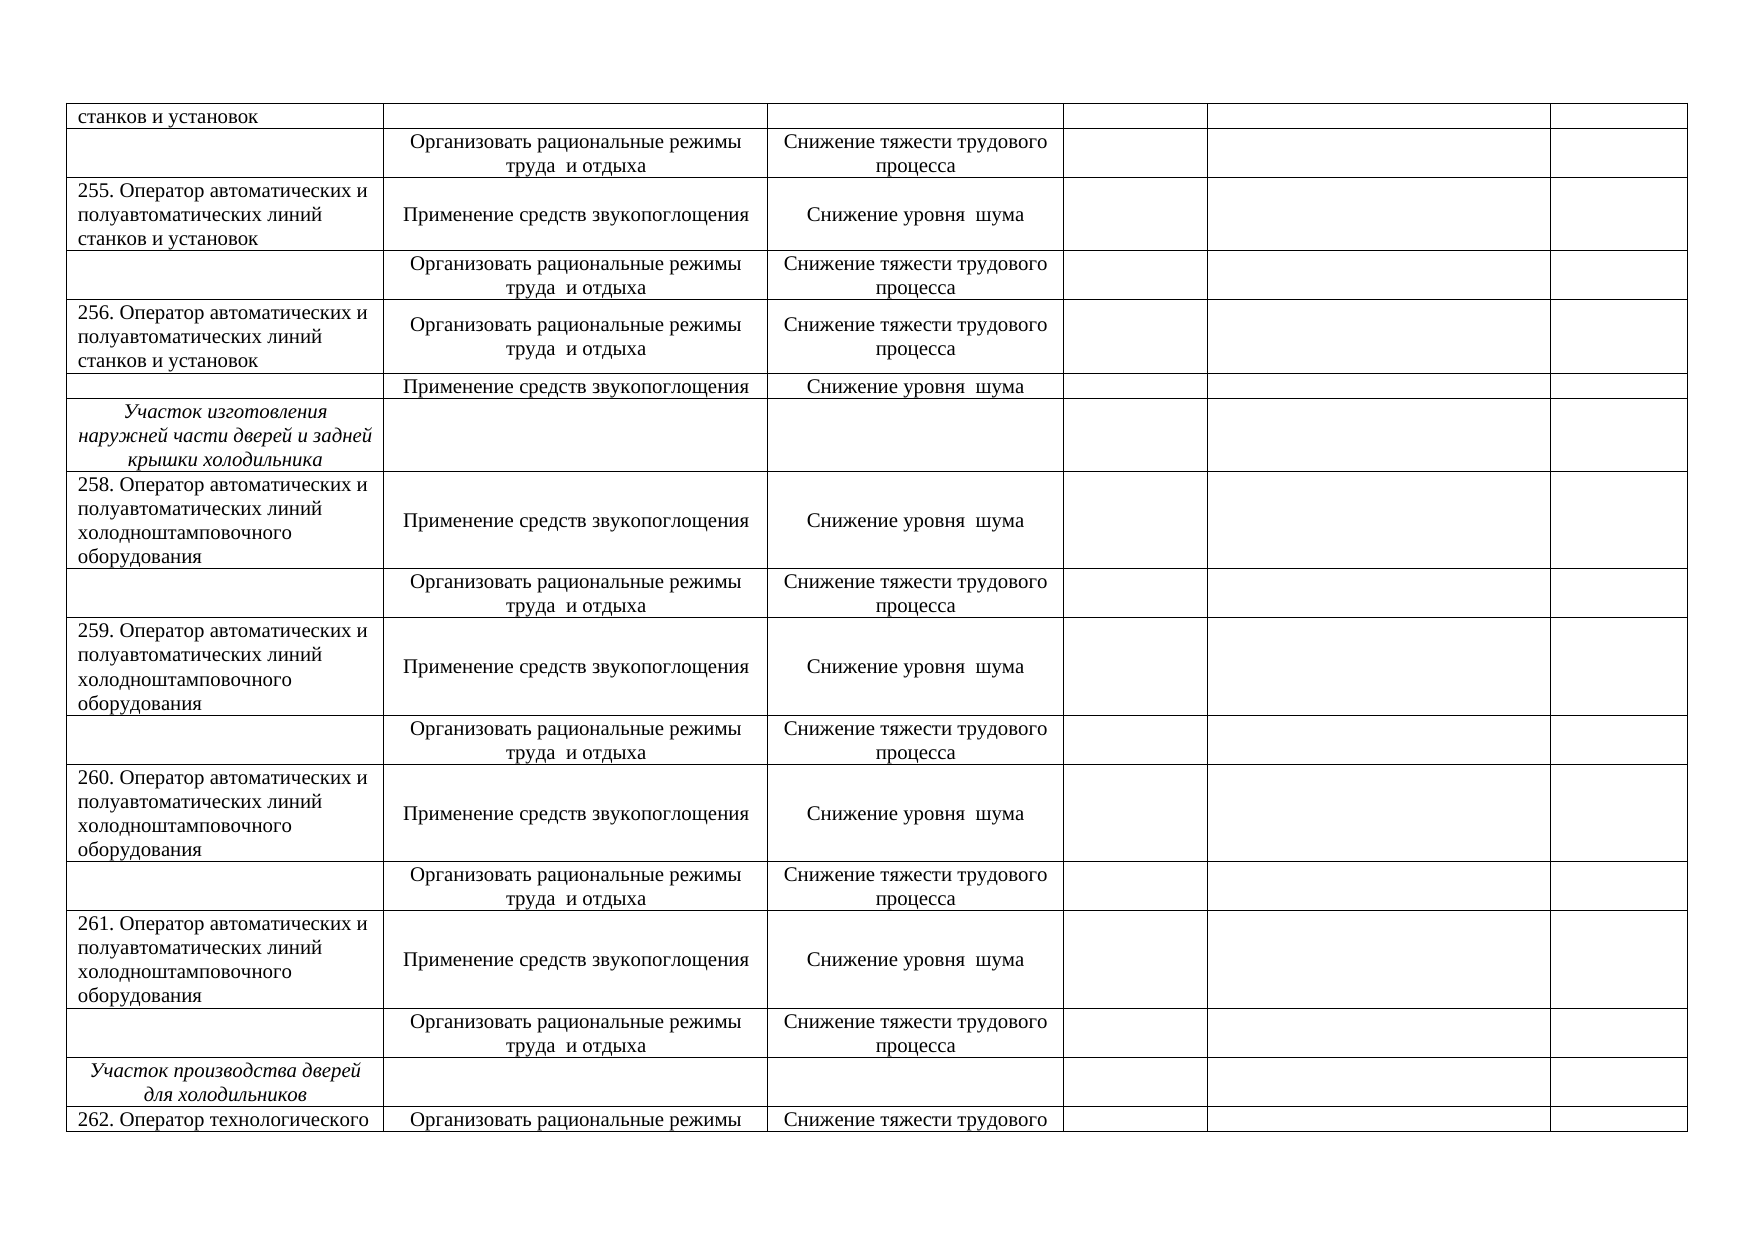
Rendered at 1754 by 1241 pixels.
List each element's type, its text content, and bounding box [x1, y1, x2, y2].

table_cell [1208, 251, 1550, 299]
table_cell [1551, 472, 1687, 568]
table_cell [1064, 104, 1207, 128]
table_cell Снижение уровня шума [768, 472, 1063, 568]
table_cell [67, 129, 383, 177]
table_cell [384, 129, 767, 177]
table_cell [1551, 862, 1687, 910]
table_cell Снижение тяжести трудового процесса [768, 129, 1063, 177]
table_cell [67, 1009, 383, 1057]
table_cell Организовать рациональные режимы труда и отдыха [384, 569, 767, 617]
table_cell [1208, 911, 1550, 1007]
table_cell [1064, 399, 1207, 471]
table_cell [1064, 765, 1207, 861]
table_cell 261. Оператор автоматических и полуавтоматических линий холодноштамповочного оборудования [67, 911, 383, 1007]
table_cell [384, 1107, 767, 1131]
table_cell [1064, 569, 1207, 617]
table_cell Применение средств звукопоглощения [384, 911, 767, 1007]
table_cell [67, 251, 383, 299]
table_cell Участок изготовления наружней части дверей и задней крышки холодильника [67, 399, 383, 471]
table_cell [1551, 104, 1687, 128]
table_cell Снижение тяжести трудового процесса [768, 251, 1063, 299]
table_cell [1551, 374, 1687, 398]
table_cell [1208, 765, 1550, 861]
table_cell Организовать рациональные режимы труда и отдыха [384, 1009, 767, 1057]
table_cell [1208, 178, 1550, 250]
table_cell Снижение тяжести трудового процесса [768, 569, 1063, 617]
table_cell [384, 104, 767, 128]
table_cell [67, 569, 383, 617]
table_cell [1551, 618, 1687, 714]
table_cell [1064, 251, 1207, 299]
table_cell [768, 1058, 1063, 1106]
table_cell Снижение тяжести трудового процесса [768, 862, 1063, 910]
table_cell 259. Оператор автоматических и полуавтоматических линий холодноштамповочного оборудования [67, 618, 383, 714]
table_cell Организовать рациональные режимы труда и отдыха [384, 300, 767, 372]
table_cell [1064, 178, 1207, 250]
table_cell 260. Оператор автоматических и полуавтоматических линий холодноштамповочного оборудования [67, 765, 383, 861]
table_cell [1064, 472, 1207, 568]
table_cell [1208, 1058, 1550, 1106]
table_cell [1208, 716, 1550, 764]
table_cell [1064, 1009, 1207, 1057]
table_cell Организовать рациональные режимы труда и отдыха [384, 716, 767, 764]
table_cell Применение средств звукопоглощения [384, 178, 767, 250]
table_cell [1208, 569, 1550, 617]
table_cell 255. Оператор автоматических и полуавтоматических линий станков и установок [67, 178, 383, 250]
table_cell [1208, 1009, 1550, 1057]
table_cell [1064, 618, 1207, 714]
table_cell [1208, 374, 1550, 398]
table_cell Снижение уровня шума [768, 765, 1063, 861]
table_cell [1551, 911, 1687, 1007]
table_cell [1551, 251, 1687, 299]
table_cell [1208, 300, 1550, 372]
table_cell [1551, 178, 1687, 250]
table_cell [1064, 911, 1207, 1007]
table_cell Организовать рациональные режимы труда и отдыха [384, 251, 767, 299]
table_cell [1551, 716, 1687, 764]
table_cell [384, 1058, 767, 1106]
table_cell [1551, 569, 1687, 617]
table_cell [768, 1107, 1063, 1131]
table_cell Снижение уровня шума [768, 178, 1063, 250]
table_cell [1208, 472, 1550, 568]
table_cell [384, 399, 767, 471]
table_cell [1551, 1009, 1687, 1057]
table_cell Снижение тяжести трудового процесса [768, 300, 1063, 372]
table_cell Снижение уровня шума [768, 374, 1063, 398]
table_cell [67, 104, 383, 128]
table_cell Применение средств звукопоглощения [384, 374, 767, 398]
table_cell [1208, 1107, 1550, 1131]
table_cell [1064, 716, 1207, 764]
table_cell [67, 1107, 383, 1131]
table_cell [67, 716, 383, 764]
table_cell Участок производства дверей для холодильников [67, 1058, 383, 1106]
table_cell [67, 374, 383, 398]
table_cell Применение средств звукопоглощения [384, 765, 767, 861]
table_cell [1551, 1058, 1687, 1106]
table_cell [1551, 300, 1687, 372]
table_cell [1064, 862, 1207, 910]
table_cell 258. Оператор автоматических и полуавтоматических линий холодноштамповочного оборудования [67, 472, 383, 568]
table_cell [1208, 399, 1550, 471]
table_cell [1551, 1107, 1687, 1131]
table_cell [768, 104, 1063, 128]
table_cell Снижение тяжести трудового процесса [768, 1009, 1063, 1057]
table_cell [1064, 129, 1207, 177]
table_cell [768, 399, 1063, 471]
table_cell 256. Оператор автоматических и полуавтоматических линий станков и установок [67, 300, 383, 372]
table_cell [67, 862, 383, 910]
table_cell Применение средств звукопоглощения [384, 618, 767, 714]
table_cell [1064, 300, 1207, 372]
table_cell Организовать рациональные режимы труда и отдыха [384, 862, 767, 910]
table_cell Применение средств звукопоглощения [384, 472, 767, 568]
table_cell [1208, 129, 1550, 177]
table_cell [1064, 374, 1207, 398]
table_cell [1551, 129, 1687, 177]
table_cell [1208, 618, 1550, 714]
table_cell [1551, 765, 1687, 861]
table_cell Снижение уровня шума [768, 618, 1063, 714]
table_cell Снижение тяжести трудового процесса [768, 716, 1063, 764]
table_cell Снижение уровня шума [768, 911, 1063, 1007]
table_cell [1551, 399, 1687, 471]
table_cell [1208, 104, 1550, 128]
table_cell [1064, 1107, 1207, 1131]
table_cell [1064, 1058, 1207, 1106]
table_cell [1208, 862, 1550, 910]
